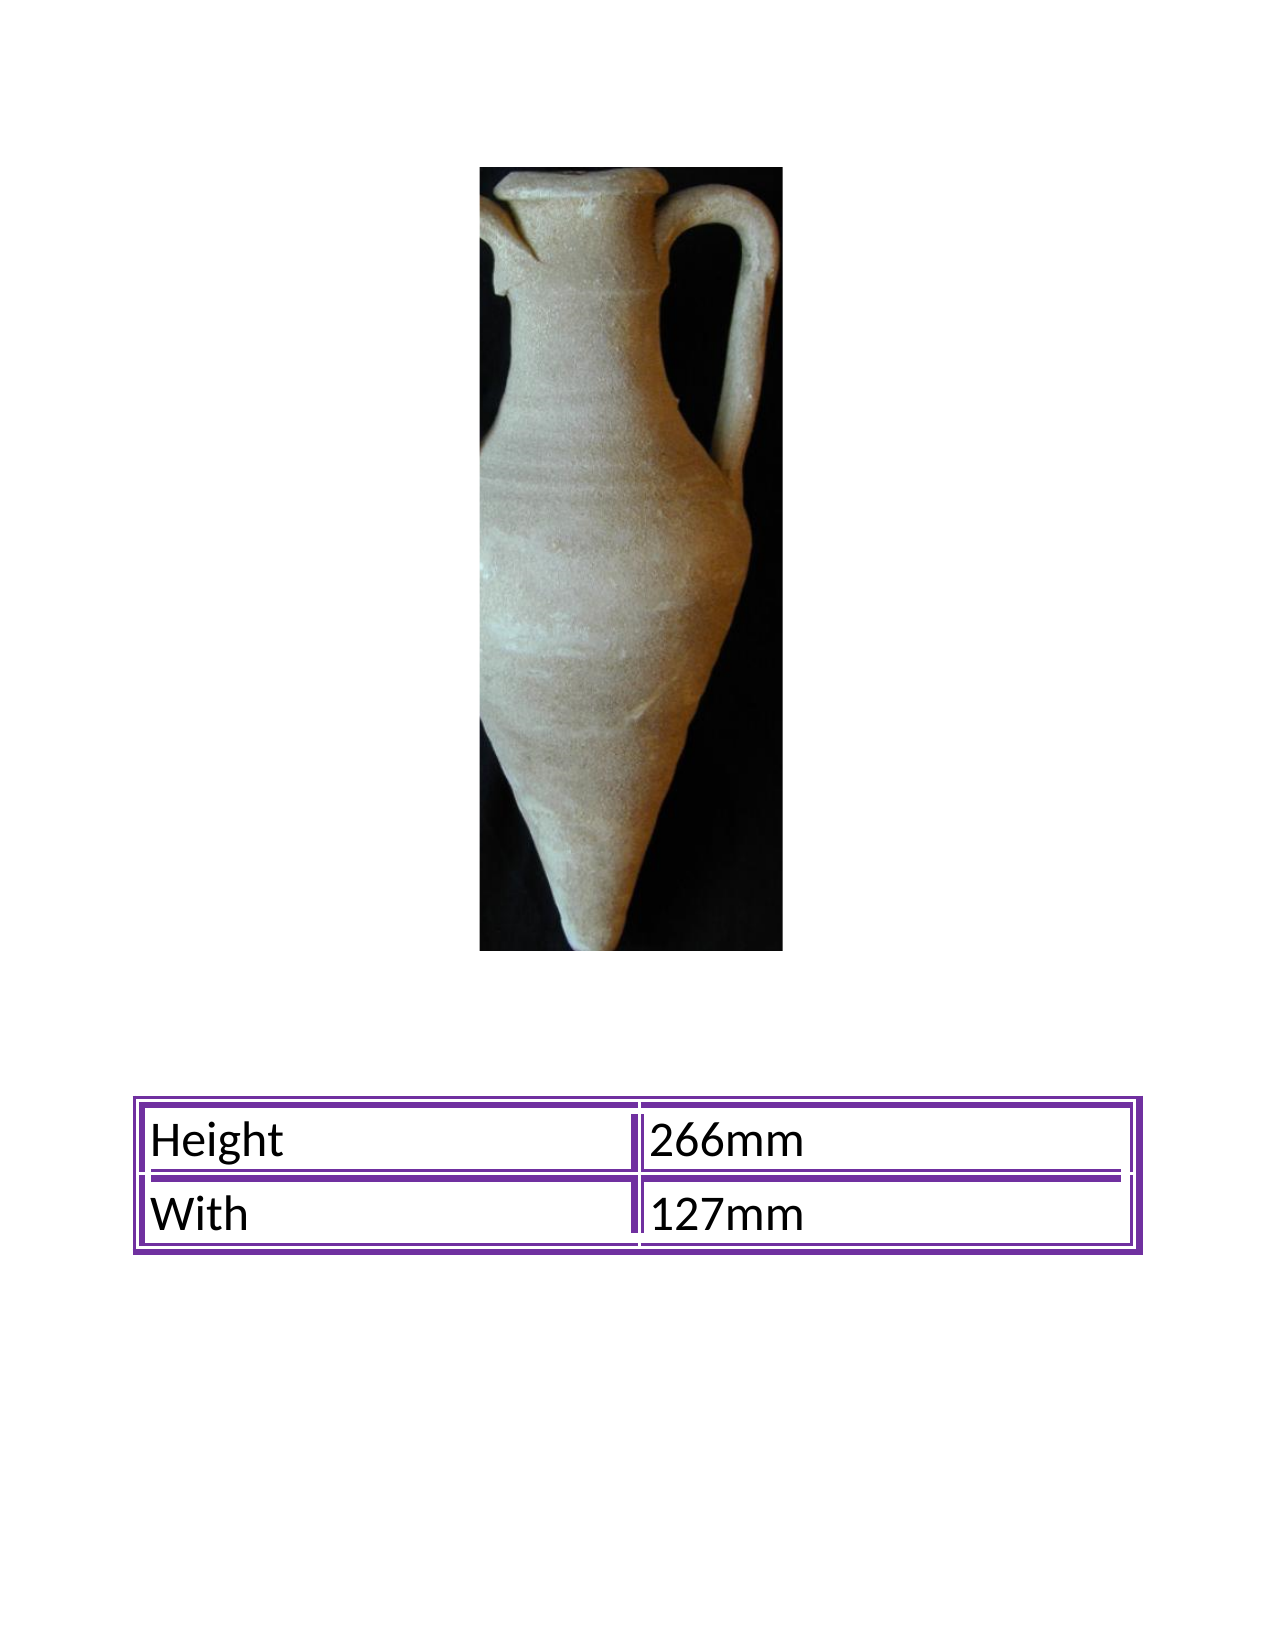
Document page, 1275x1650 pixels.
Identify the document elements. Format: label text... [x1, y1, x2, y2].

table_cell With [139, 1169, 637, 1243]
table_header Height [145, 1108, 637, 1169]
table_cell 127mm [638, 1169, 1136, 1243]
table_header 266mm [638, 1099, 1136, 1169]
picture [479, 167, 783, 951]
